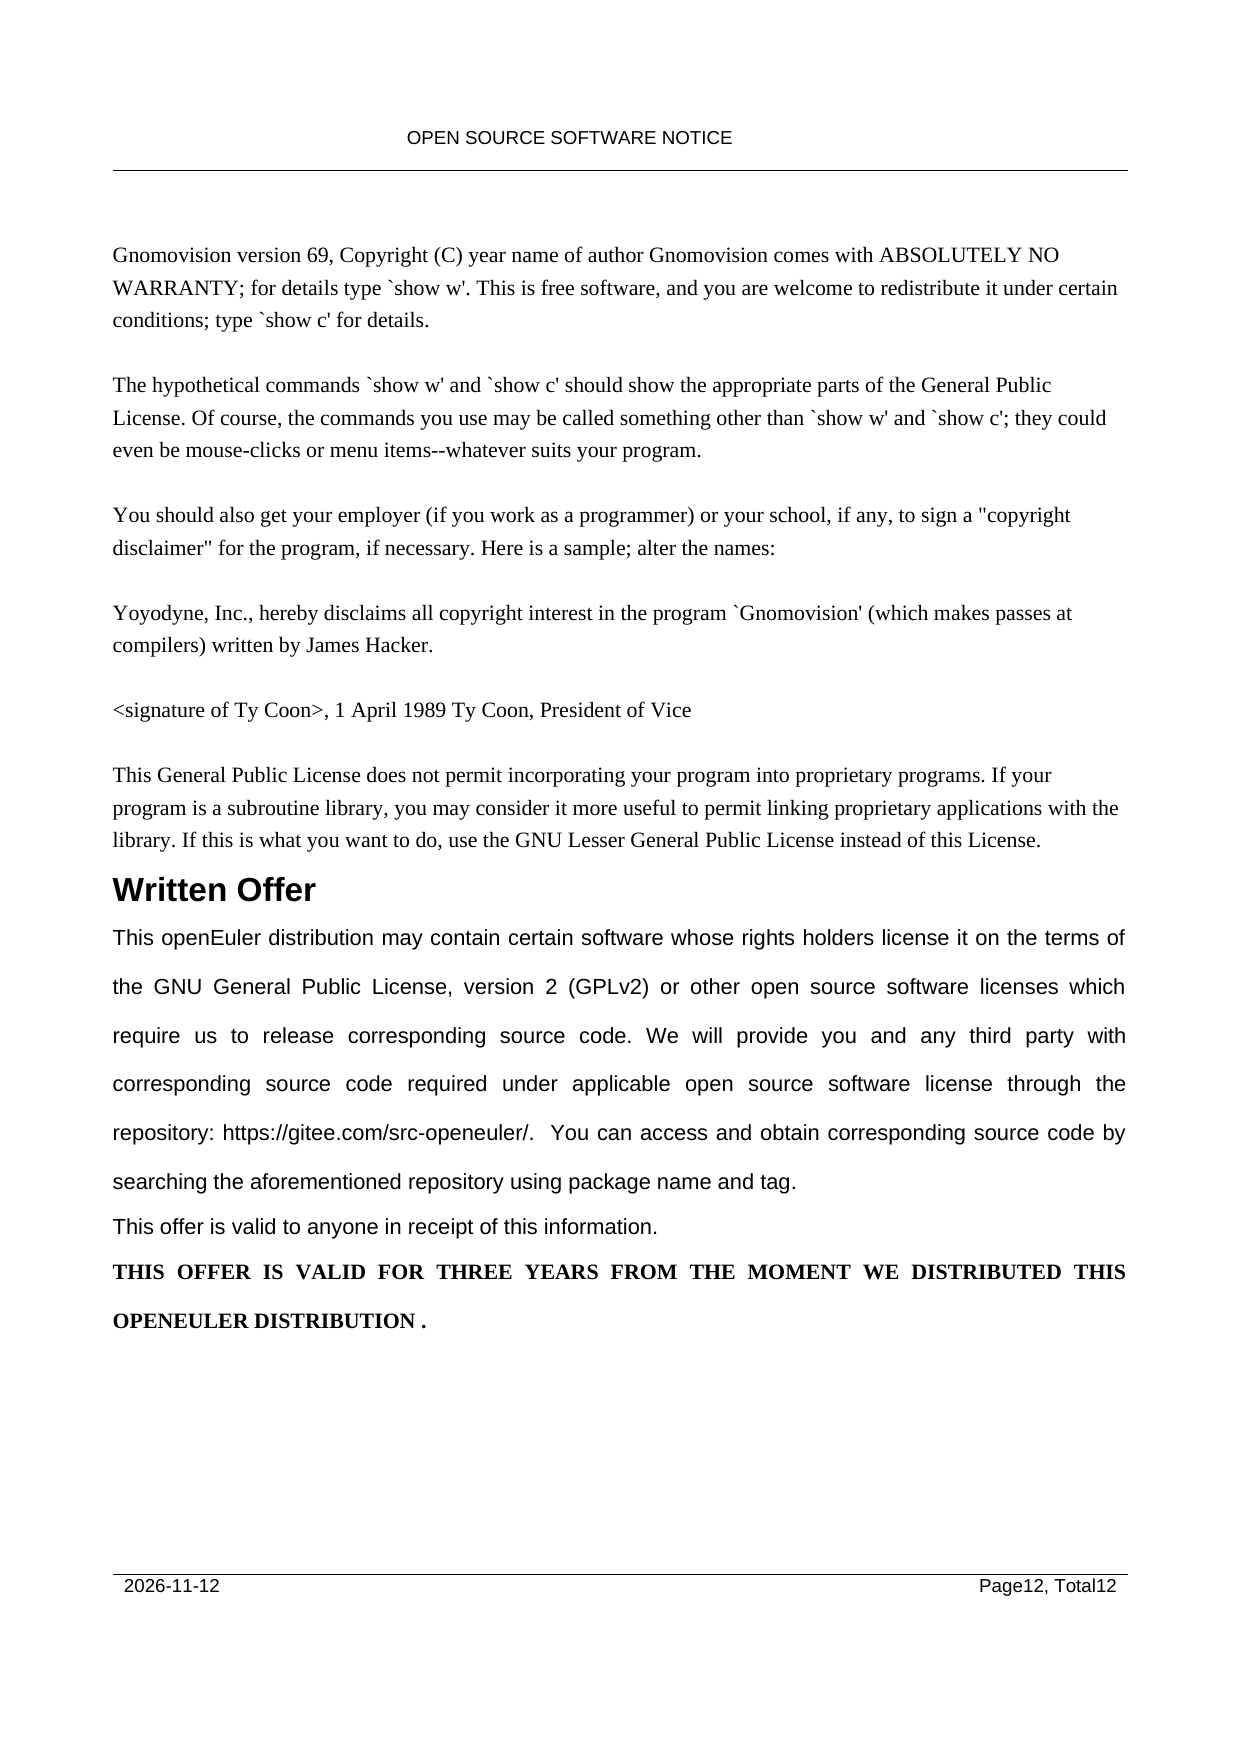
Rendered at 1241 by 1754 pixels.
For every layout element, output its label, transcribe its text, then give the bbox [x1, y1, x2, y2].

text This openEuler distribution may contain certain software whose rights holders license it on the terms of the GNU General Public License, version 2 (GPLv2) or other open source software licenses which require us to release corresponding source code. We will provide you and any third party with corresponding source code required under applicable open source software license through the repository: https://gitee.com/src-openeuler/. You can access and obtain corresponding source code by searching the aforementioned repository using package name and tag. [112, 921, 1128, 1198]
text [112, 206, 1128, 856]
text This offer is valid to anyone in receipt of this information. [112, 1210, 1128, 1243]
text THIS OFFER IS VALID FOR THREE YEARS FROM THE MOMENT WE DISTRIBUTED THIS OPENEULER DISTRIBUTION . [112, 1255, 1128, 1337]
text Written Offer [112, 856, 1128, 921]
